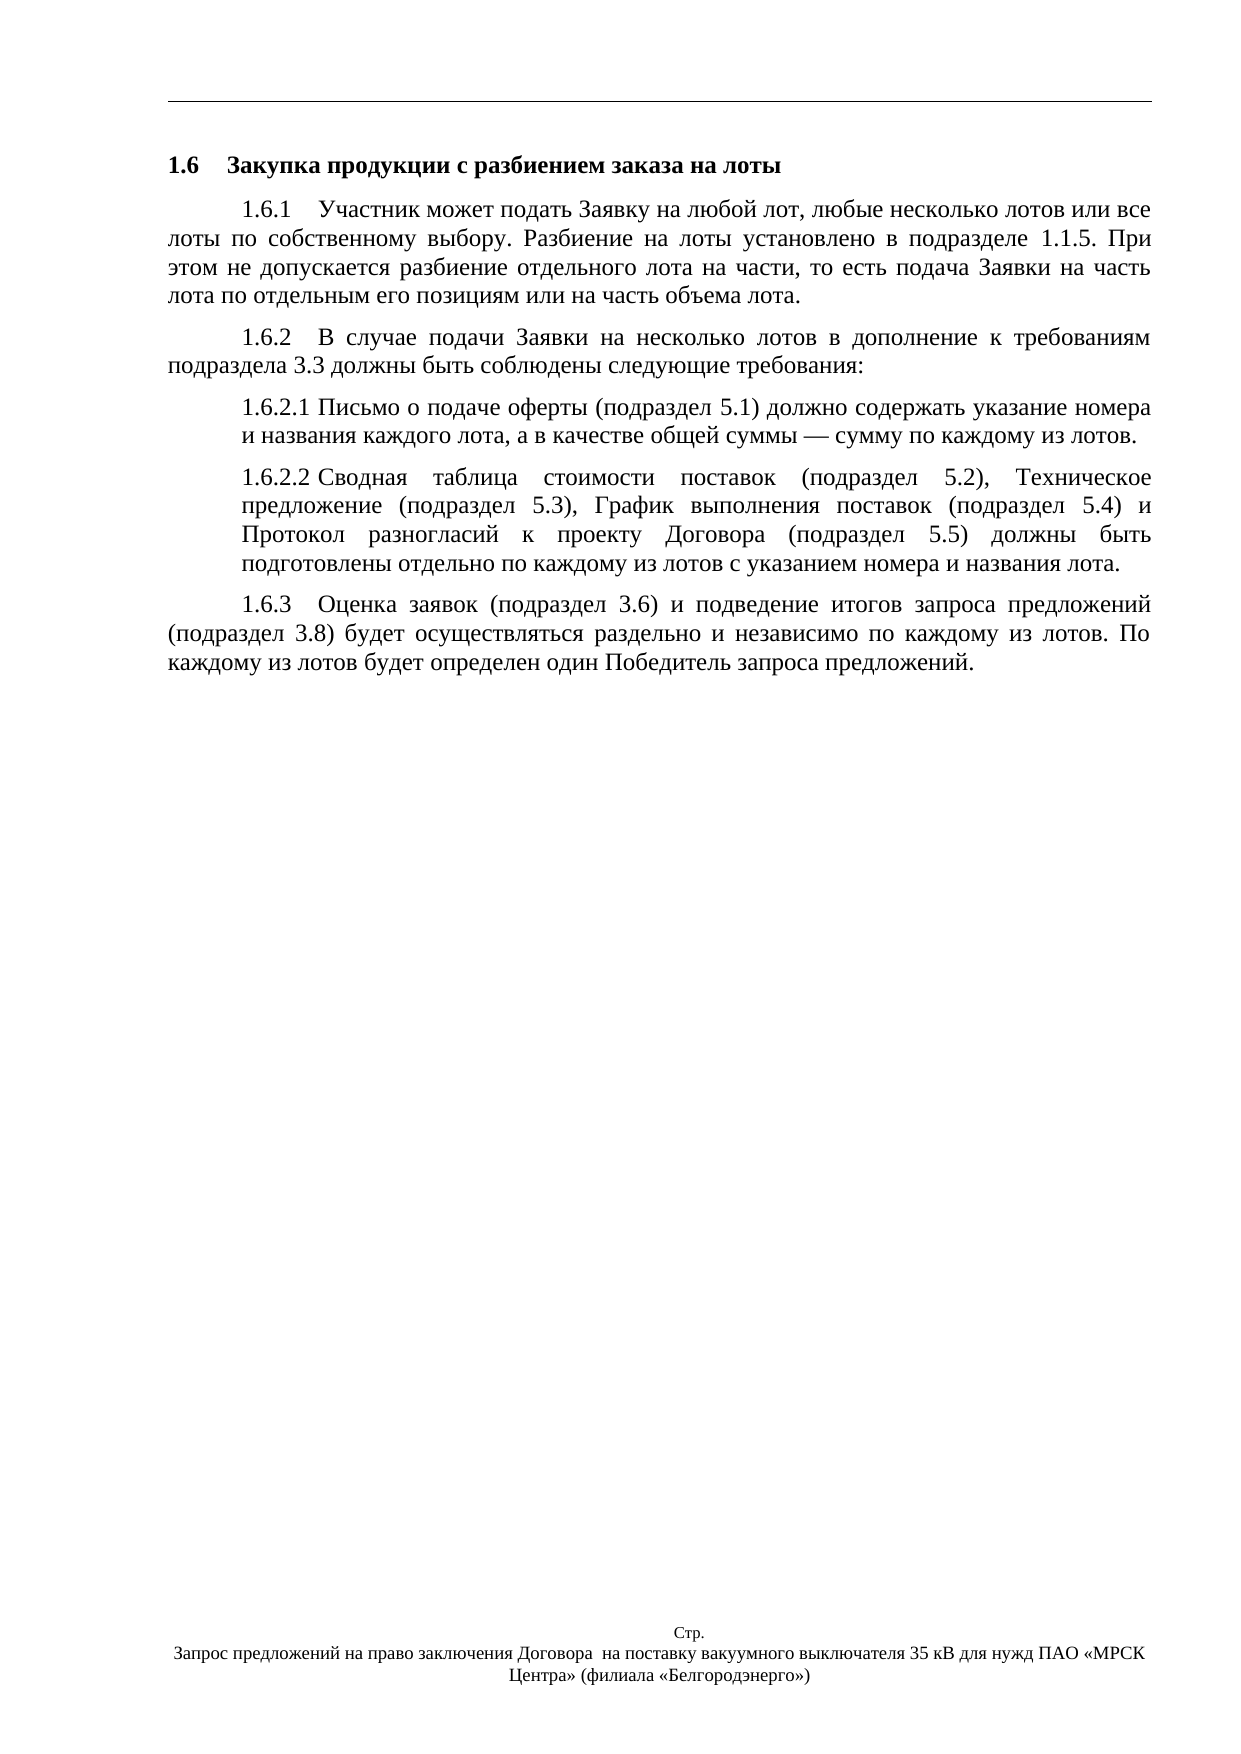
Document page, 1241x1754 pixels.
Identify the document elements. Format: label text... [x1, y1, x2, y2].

subtitle Закупка продукции с разбиением заказа на лоты [168, 150, 1152, 179]
